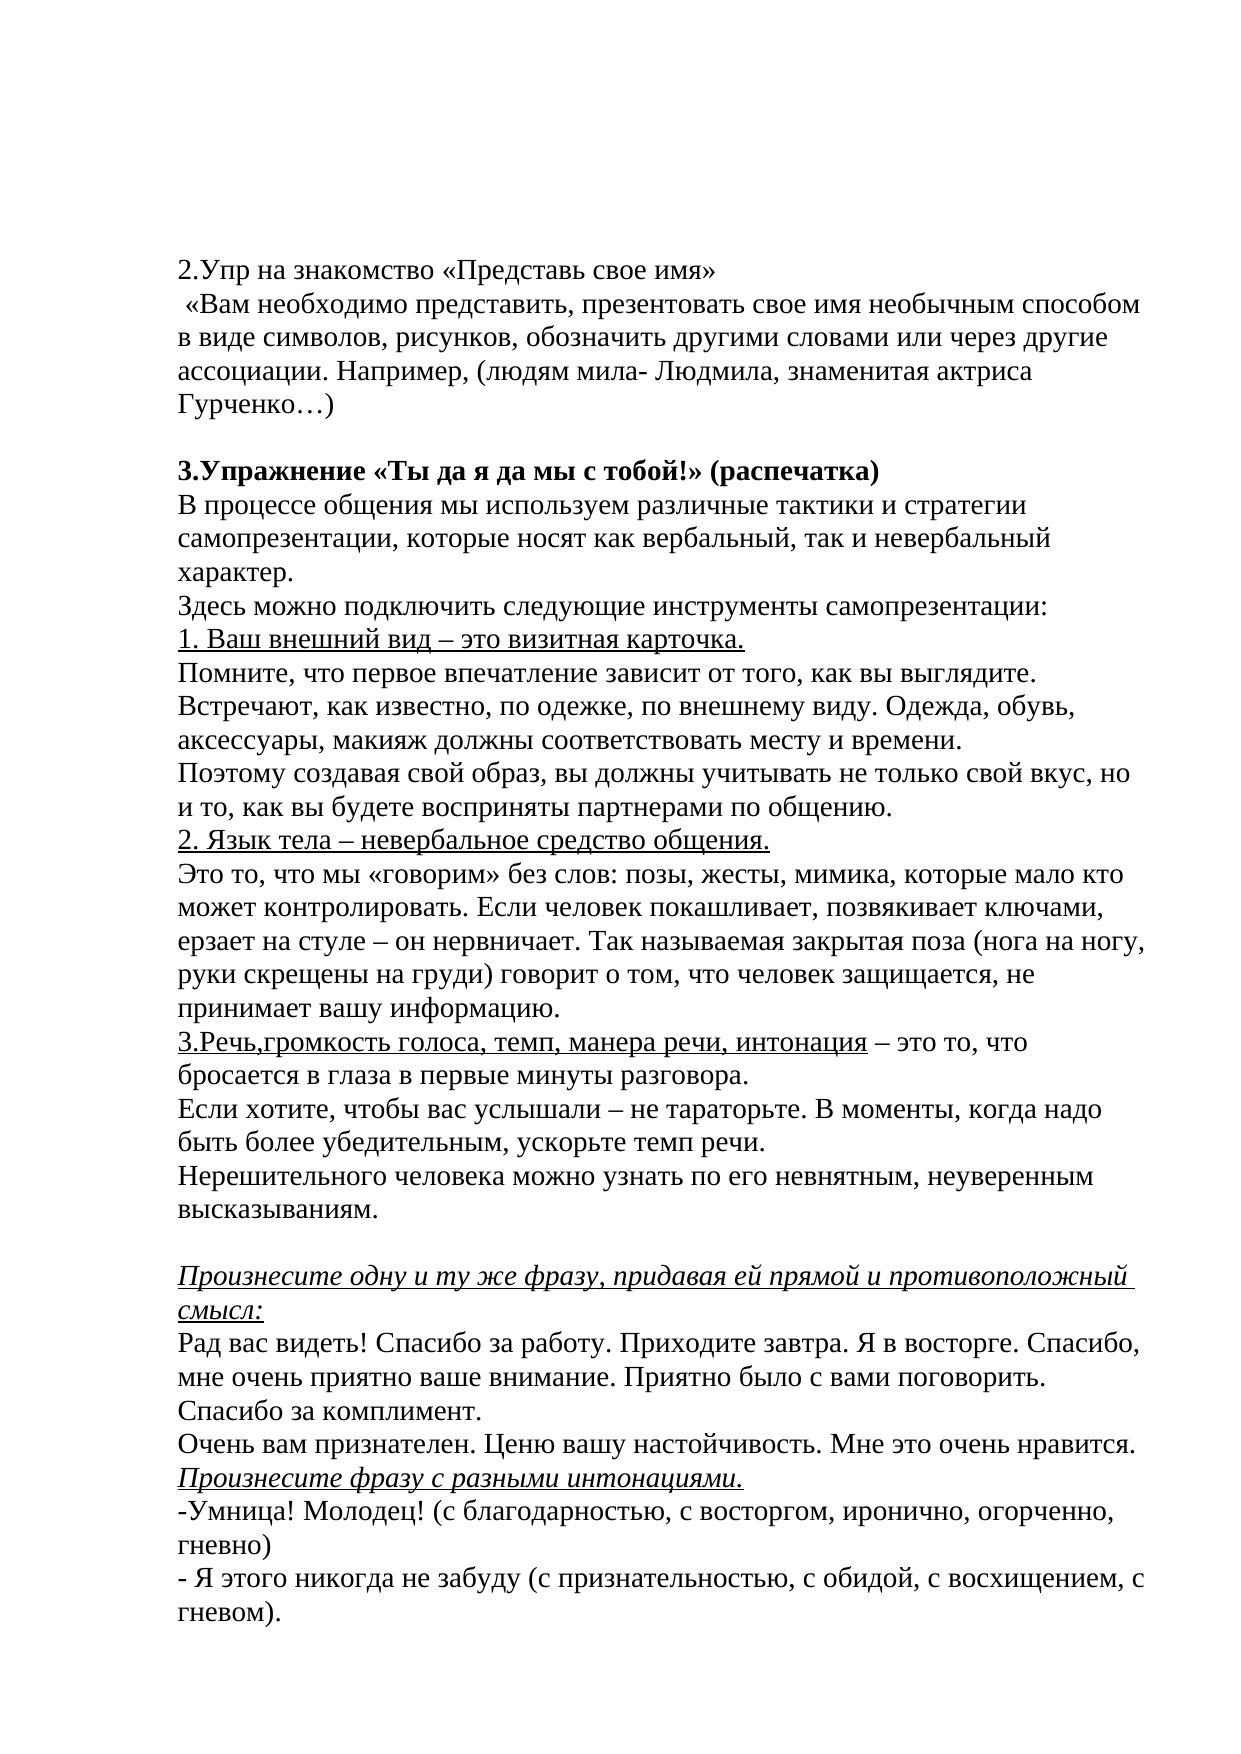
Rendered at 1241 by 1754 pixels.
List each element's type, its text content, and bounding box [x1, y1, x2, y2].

text «Вам необходимо представить, презентовать свое имя необычным способом в виде символов, рисунков, обозначить другими словами или через другие ассоциации. Например, (людям мила- Людмила, знаменитая актриса Гурченко…) [177, 286, 1152, 420]
text 3.Упражнение «Ты да я да мы с тобой!» (распечатка) [177, 453, 1152, 487]
text В процессе общения мы используем различные тактики и стратегии самопрезентации, которые носят как вербальный, так и невербальный характер. [177, 487, 1152, 588]
text Произнесите одну и ту же фразу, придавая ей прямой и противоположный смысл: [177, 1258, 1152, 1326]
text - Я этого никогда не забуду (с признательностью, с обидой, с восхищением, с [177, 1560, 1152, 1594]
text -Умница! Молодец! (с благодарностью, с восторгом, иронично, огорченно, гневно) [177, 1493, 1152, 1560]
text 2.Упр на знакомство «Представь свое имя» [177, 252, 1152, 286]
text Здесь можно подключить следующие инструменты самопрезентации: [177, 588, 1152, 621]
text 1. Ваш внешний вид – это визитная карточка. Помните, что первое впечатление зависит от того, как вы выглядите. Встречают, как известно, по одежке, по внешнему виду. Одежда, обувь, аксессуары, макияж должны соответствовать месту и времени. Поэтому создавая свой образ, вы должны учитывать не только свой вкус, но и то, как вы будете восприняты партнерами по общению. [177, 621, 1152, 822]
text Рад вас видеть! Спасибо за работу. Приходите завтра. Я в восторге. Спасибо, мне очень приятно ваше внимание. Приятно было с вами поговорить. Спасибо за комплимент. [177, 1326, 1152, 1426]
text 3.Речь,громкость голоса, темп, манера речи, интонация – это то, что бросается в глаза в первые минуты разговора. Если хотите, чтобы вас услышали – не тараторьте. В моменты, когда надо быть более убедительным, ускорьте темп речи. Нерешительного человека можно узнать по его невнятным, неуверенным высказываниям. [177, 1024, 1152, 1225]
text Очень вам признателен. Ценю вашу настойчивость. Мне это очень нравится. [177, 1426, 1152, 1460]
text гневом). [177, 1594, 1152, 1627]
text Произнесите фразу с разными интонациями. [177, 1460, 1152, 1493]
text 2. Язык тела – невербальное средство общения. Это то, что мы «говорим» без слов: позы, жесты, мимика, которые мало кто может контролировать. Если человек покашливает, позвякивает ключами, ерзает на стуле – он нервничает. Так называемая закрытая поза (нога на ногу, руки скрещены на груди) говорит о том, что человек защищается, не принимает вашу информацию. [177, 822, 1152, 1024]
